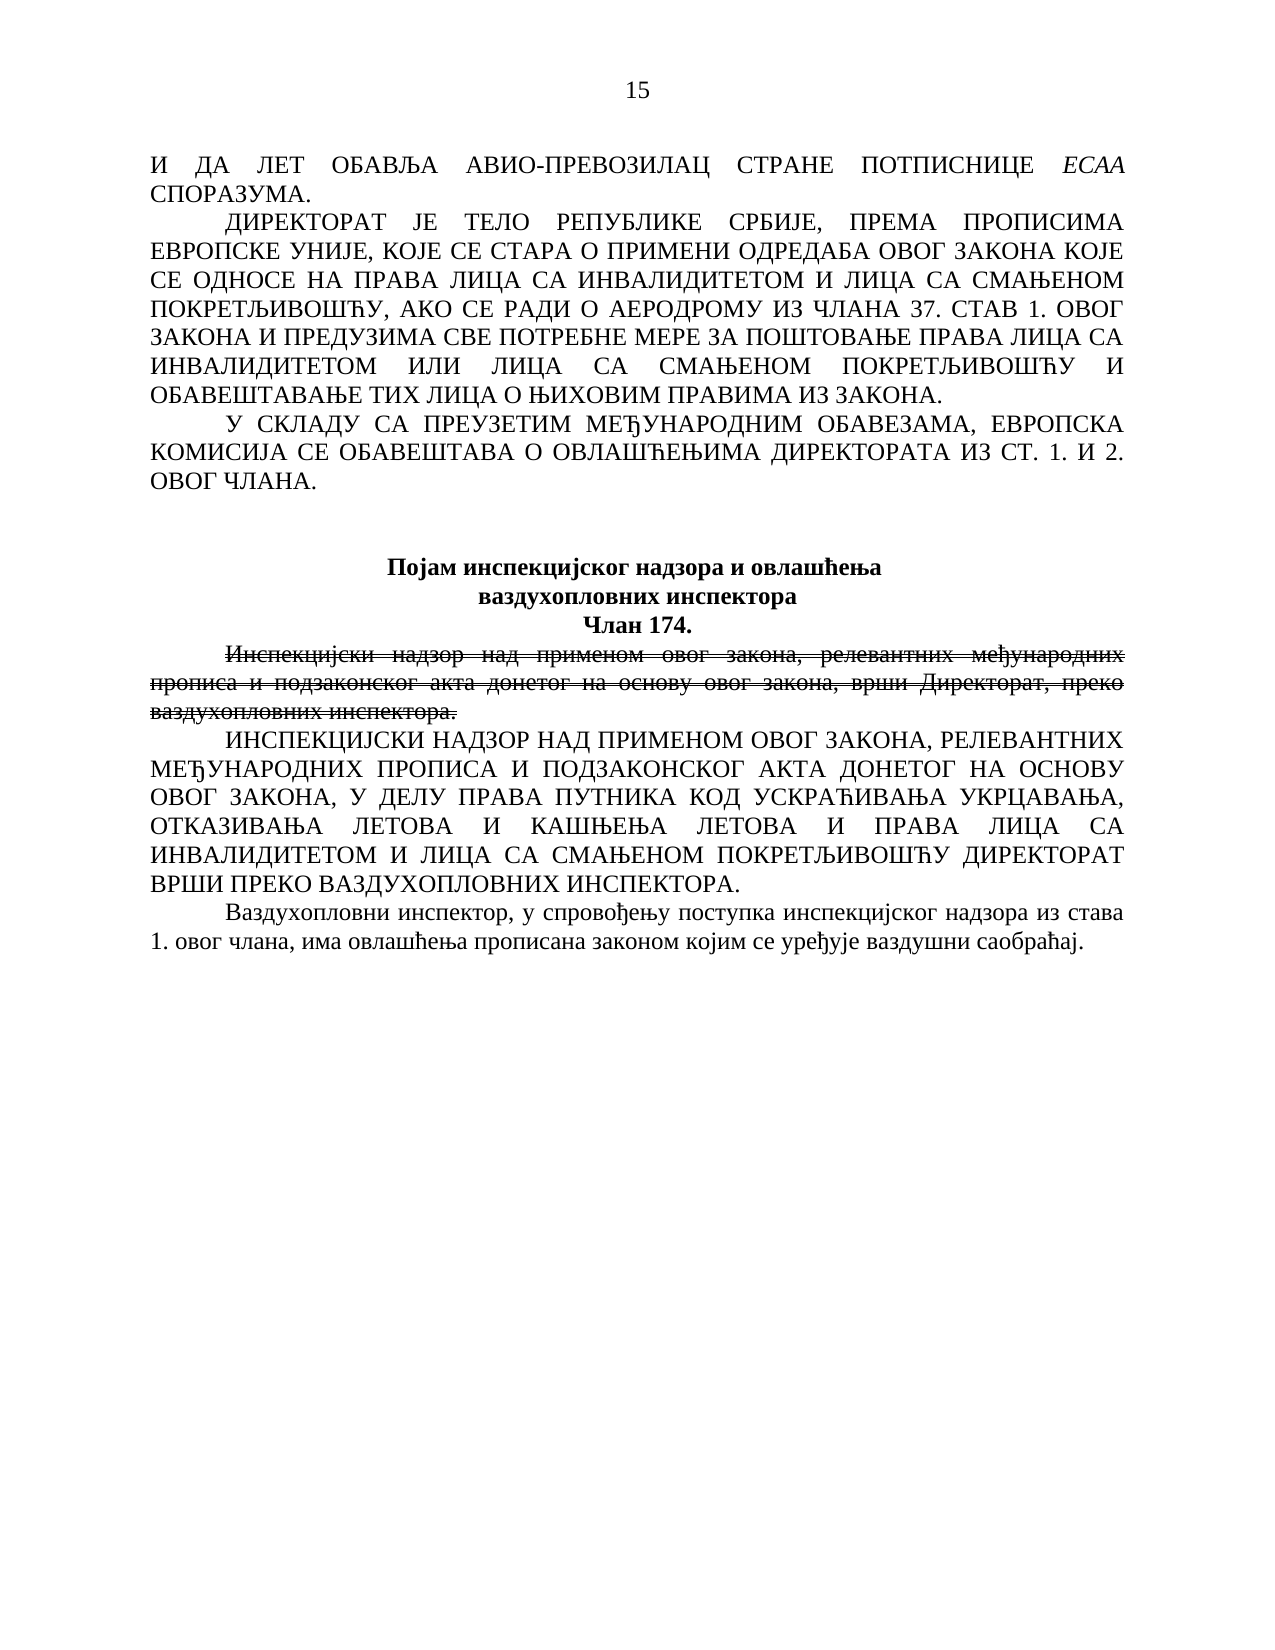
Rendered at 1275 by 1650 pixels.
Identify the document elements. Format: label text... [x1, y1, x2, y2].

text Ваздухопловни инспектор, у спровођењу поступка инспекцијског надзора из става 1. овог члана, има овлашћења прописана законом којим се уређује ваздушни саобраћај. [150, 897, 1125, 955]
text Инспекцијски надзор над применом овог закона, релевантних међународних прописа и подзаконског акта донетог на основу овог закона, врши Директорат, преко ваздухопловних инспектора. [150, 639, 1125, 725]
text ДИРЕКТОРАТ ЈЕ ТЕЛО РЕПУБЛИКЕ СРБИЈЕ, ПРЕМА ПРОПИСИМА ЕВРОПСКЕ УНИЈЕ, КОЈЕ СЕ СТАРА О ПРИМЕНИ ОДРЕДАБА ОВОГ ЗАКОНА КОЈЕ СЕ ОДНОСЕ НА ПРАВА ЛИЦА СА ИНВАЛИДИТЕТОМ И ЛИЦА СА СМАЊЕНОМ ПОКРЕТЉИВОШЋУ, АКО СЕ РАДИ О АЕРОДРОМУ ИЗ ЧЛАНА 37. СТАВ 1. ОВОГ ЗАКОНА И ПРЕДУЗИМА СВЕ ПОТРЕБНЕ МЕРЕ ЗА ПОШТОВАЊЕ ПРАВА ЛИЦА СА ИНВАЛИДИТЕТОМ ИЛИ ЛИЦА СА СМАЊЕНОМ ПОКРЕТЉИВОШЋУ И ОБАВЕШТАВАЊЕ ТИХ ЛИЦА О ЊИХОВИМ ПРАВИМА ИЗ ЗАКОНА. [150, 207, 1125, 409]
text ИНСПЕКЦИЈСКИ НАДЗОР НАД ПРИМЕНОМ ОВОГ ЗАКОНА, РЕЛЕВАНТНИХ МЕЂУНАРОДНИХ ПРОПИСА И ПОДЗАКОНСКОГ АКТА ДОНЕТОГ НА ОСНОВУ ОВОГ ЗАКОНА, У ДЕЛУ ПРАВА ПУТНИКА КОД УСКРАЋИВАЊА УКРЦАВАЊА, ОТКАЗИВАЊА ЛЕТОВА И КАШЊЕЊА ЛЕТОВА И ПРАВА ЛИЦА СА ИНВАЛИДИТЕТОМ И ЛИЦА СА СМАЊЕНОМ ПОКРЕТЉИВОШЋУ ДИРЕКТОРАТ ВРШИ ПРЕКО ВАЗДУХОПЛОВНИХ ИНСПЕКТОРА. [150, 725, 1125, 897]
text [150, 150, 1125, 207]
text У СКЛАДУ СА ПРЕУЗЕТИМ МЕЂУНАРОДНИМ ОБАВЕЗАМА, ЕВРОПСКА КОМИСИЈА СЕ ОБАВЕШТАВА О ОВЛАШЋЕЊИМА ДИРЕКТОРАТА ИЗ СТ. 1. И 2. ОВОГ ЧЛАНА. [150, 409, 1125, 495]
text Члан 174. [150, 610, 1125, 639]
text Појам инспекцијског надзора и овлашћења ваздухопловних инспектора [150, 552, 1125, 610]
